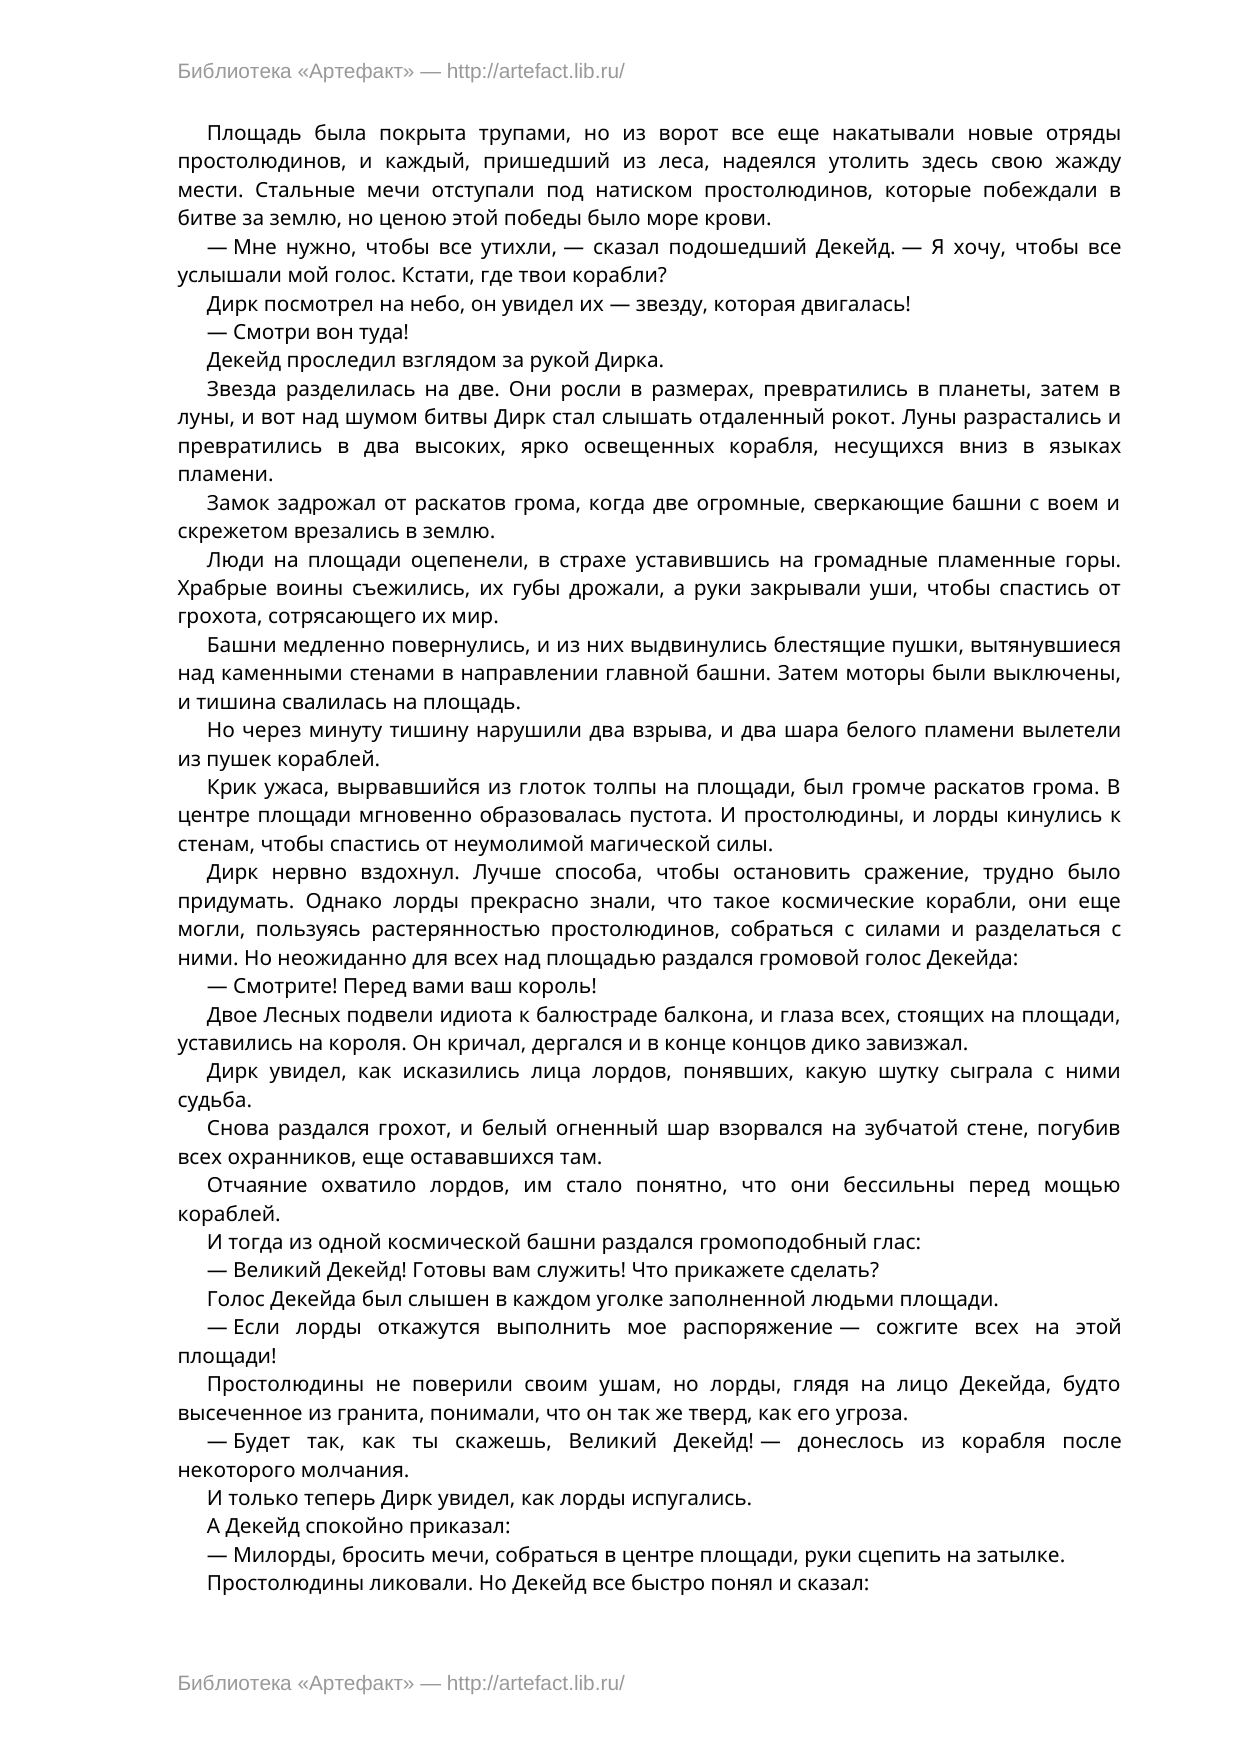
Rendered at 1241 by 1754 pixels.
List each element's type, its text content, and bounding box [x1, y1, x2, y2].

text Простолюдины не поверили своим ушам, но лорды, глядя на лицо Декейда, будто высеченное из гранита, понимали, что он так же тверд, как его угроза. [177, 1369, 1122, 1426]
text Отчаяние охватило лордов, им стало понятно, что они бессильны перед мощью кораблей. [177, 1170, 1122, 1227]
text Люди на площади оцепенели, в страхе уставившись на громадные пламенные горы. Храбрые воины съежились, их губы дрожали, а руки закрывали уши, чтобы спастись от грохота, сотрясающего их мир. [177, 545, 1122, 630]
text Простолюдины ликовали. Но Декейд все быстро понял и сказал: [177, 1568, 1122, 1597]
text — Милорды, бросить мечи, собраться в центре площади, руки сцепить на затылке. [177, 1540, 1122, 1568]
text — Будет так, как ты скажешь, Великий Декейд! — донеслось из корабля после некоторого молчания. [177, 1426, 1122, 1483]
text И только теперь Дирк увидел, как лорды испугались. [177, 1483, 1122, 1512]
text Площадь была покрыта трупами, но из ворот все еще накатывали новые отряды простолюдинов, и каждый, пришедший из леса, надеялся утолить здесь свою жажду мести. Стальные мечи отступали под натиском простолюдинов, которые побеждали в битве за землю, но ценою этой победы было море крови. [177, 118, 1122, 232]
text — Если лорды откажутся выполнить мое распоряжение — сожгите всех на этой площади! [177, 1312, 1122, 1369]
text Дирк увидел, как исказились лица лордов, понявших, какую шутку сыграла с ними судьба. [177, 1057, 1122, 1113]
text Голос Декейда был слышен в каждом уголке заполненной людьми площади. [177, 1284, 1122, 1312]
text Звезда разделилась на две. Они росли в размерах, превратились в планеты, затем в луны, и вот над шумом битвы Дирк стал слышать отдаленный рокот. Луны разрастались и превратились в два высоких, ярко освещенных корабля, несущихся вниз в языках пламени. [177, 374, 1122, 488]
text Двое Лесных подвели идиота к балюстраде балкона, и глаза всех, стоящих на площади, уставились на короля. Он кричал, дергался и в конце концов дико завизжал. [177, 1000, 1122, 1057]
text Башни медленно повернулись, и из них выдвинулись блестящие пушки, вытянувшиеся над каменными стенами в направлении главной башни. Затем моторы были выключены, и тишина свалилась на площадь. [177, 630, 1122, 715]
text Но через минуту тишину нарушили два взрыва, и два шара белого пламени вылетели из пушек кораблей. [177, 715, 1122, 772]
text — Великий Декейд! Готовы вам служить! Что прикажете сделать? [177, 1256, 1122, 1284]
text Декейд проследил взглядом за рукой Дирка. [177, 346, 1122, 374]
text Снова раздался грохот, и белый огненный шар взорвался на зубчатой стене, погубив всех охранников, еще остававшихся там. [177, 1113, 1122, 1170]
text — Смотри вон туда! [177, 317, 1122, 346]
text Дирк посмотрел на небо, он увидел их — звезду, которая двигалась! [177, 289, 1122, 317]
text — Смотрите! Перед вами ваш король! [177, 971, 1122, 1000]
text — Мне нужно, чтобы все утихли, — сказал подошедший Декейд. — Я хочу, чтобы все услышали мой голос. Кстати, где твои корабли? [177, 232, 1122, 289]
text И тогда из одной космической башни раздался громоподобный глас: [177, 1227, 1122, 1256]
text Замок задрожал от раскатов грома, когда две огромные, сверкающие башни с воем и скрежетом врезались в землю. [177, 488, 1122, 545]
text Крик ужаса, вырвавшийся из глоток толпы на площади, был громче раскатов грома. В центре площади мгновенно образовалась пустота. И простолюдины, и лорды кинулись к стенам, чтобы спастись от неумолимой магической силы. [177, 772, 1122, 857]
text А Декейд спокойно приказал: [177, 1512, 1122, 1540]
text Дирк нервно вздохнул. Лучше способа, чтобы остановить сражение, трудно было придумать. Однако лорды прекрасно знали, что такое космические корабли, они еще могли, пользуясь растерянностью простолюдинов, собраться с силами и разделаться с ними. Но неожиданно для всех над площадью раздался громовой голос Декейда: [177, 857, 1122, 971]
